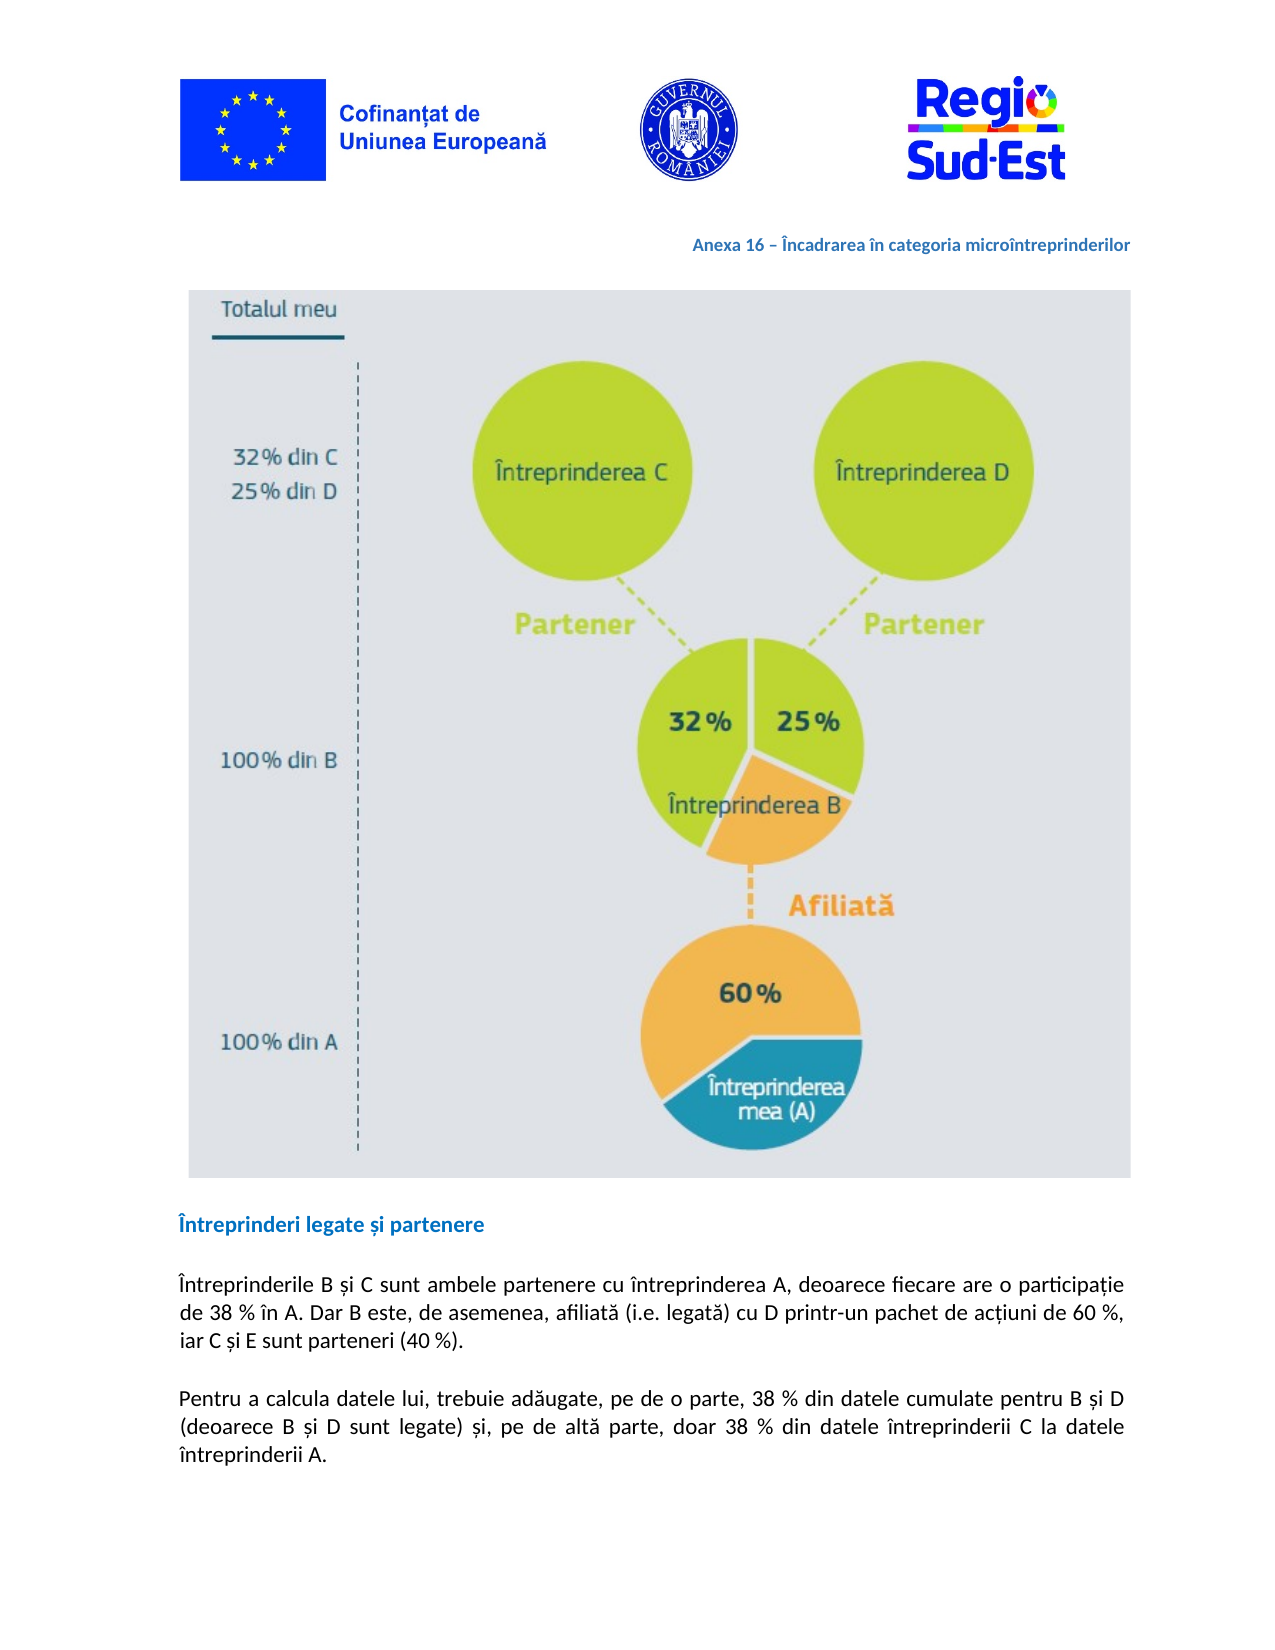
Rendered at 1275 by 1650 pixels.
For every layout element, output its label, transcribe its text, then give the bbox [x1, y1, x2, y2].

picture [180, 76, 1066, 182]
subtitle Întreprinderi legate și partenere [178, 1210, 1131, 1238]
text Pentru a calcula datele lui, trebuie adăugate, pe de o parte, 38 % din datele cumulate pentru B și D (deoarece B și D sunt legate) și, pe de altă parte, doar 38 % din datele întreprinderii C la datele întreprinderii A. [178, 1384, 1127, 1468]
picture [188, 290, 1131, 1178]
text Întreprinderile B și C sunt ambele partenere cu întreprinderea A, deoarece fiecare are o participație de 38 % în A. Dar B este, de asemenea, afiliată (i.e. legată) cu D printr-un pachet de acțiuni de 60 %, iar C și E sunt parteneri (40 %). [178, 1271, 1127, 1354]
